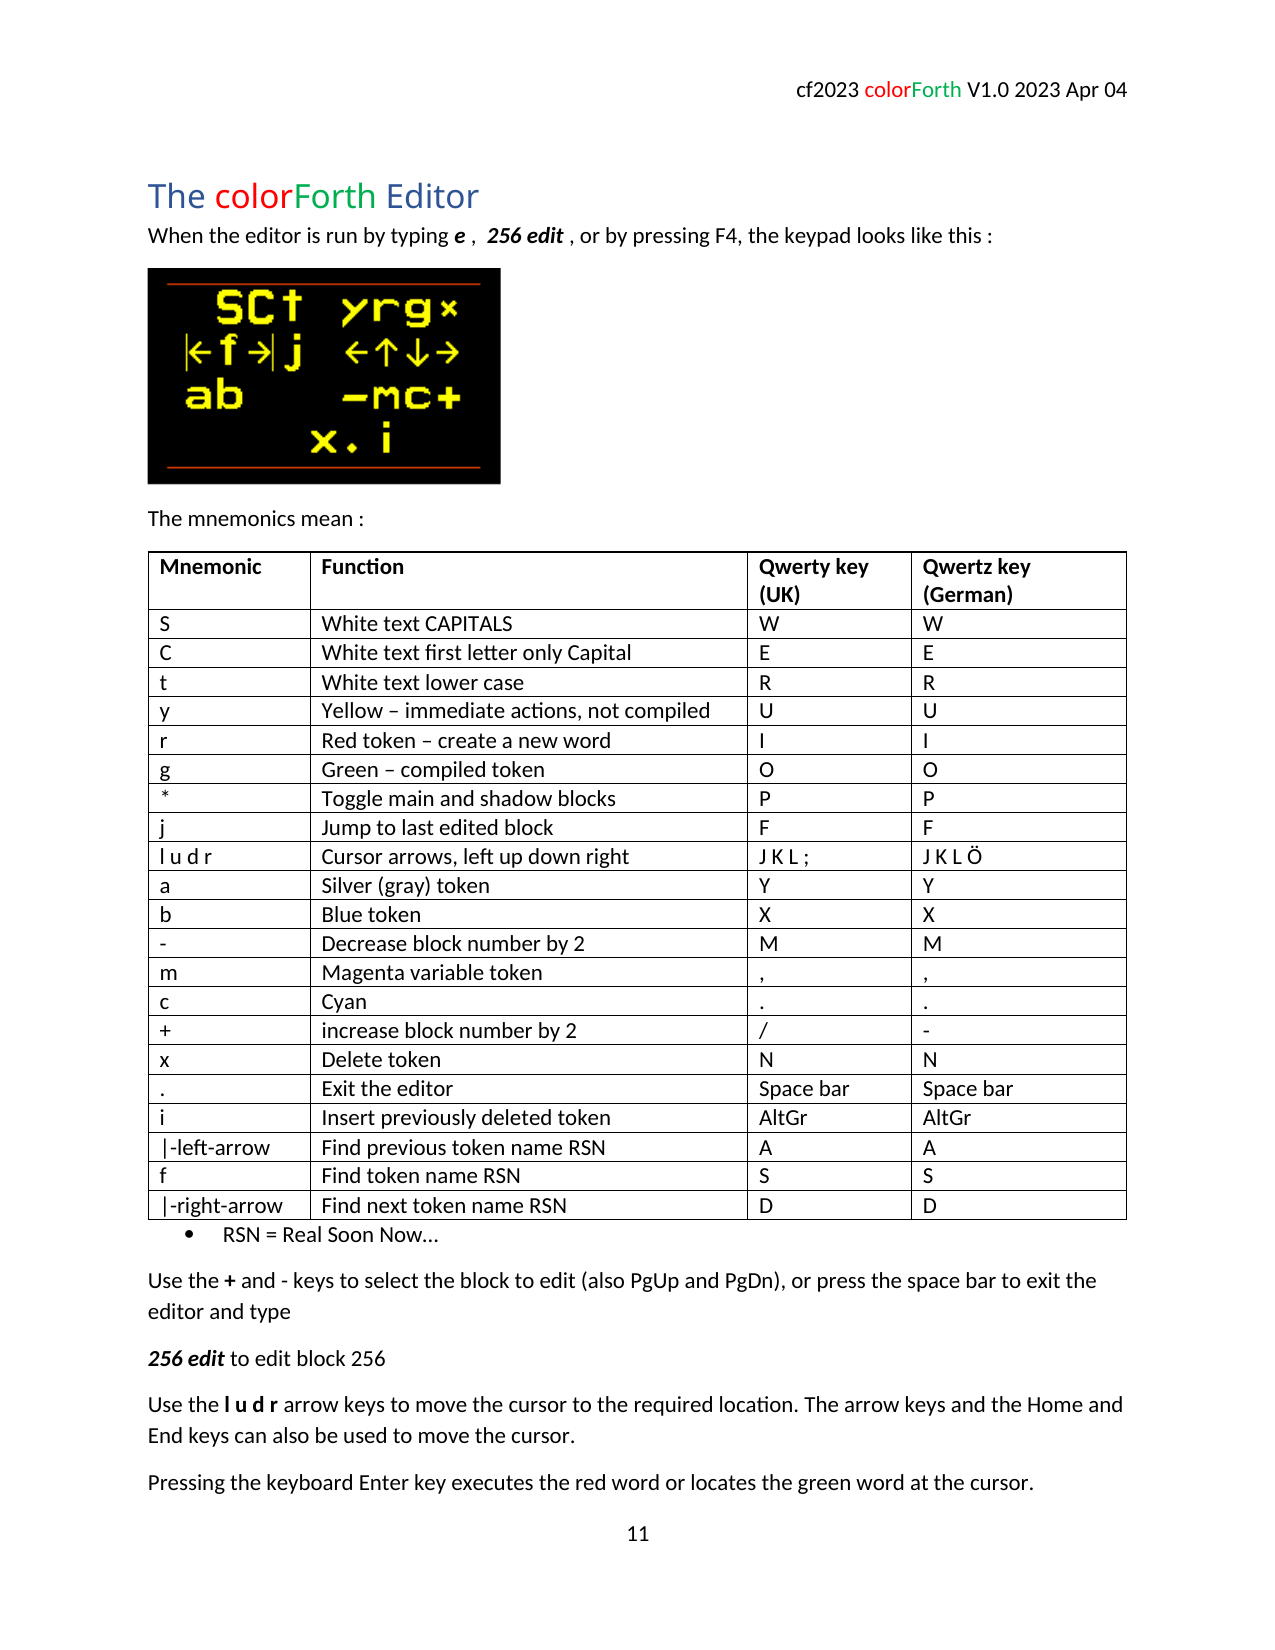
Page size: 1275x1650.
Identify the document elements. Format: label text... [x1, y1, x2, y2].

text Use the + and - keys to select the block to edit (also PgUp and PgDn), or press the space bar to exit the editor and type [148, 1267, 1127, 1325]
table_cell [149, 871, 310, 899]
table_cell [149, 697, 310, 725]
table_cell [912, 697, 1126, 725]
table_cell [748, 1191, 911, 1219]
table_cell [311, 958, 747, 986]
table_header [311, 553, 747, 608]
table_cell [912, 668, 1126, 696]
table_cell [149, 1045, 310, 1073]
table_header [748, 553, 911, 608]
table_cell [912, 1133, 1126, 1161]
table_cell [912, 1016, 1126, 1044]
text 256 edit to edit block 256 [148, 1344, 1127, 1372]
picture [147, 268, 501, 486]
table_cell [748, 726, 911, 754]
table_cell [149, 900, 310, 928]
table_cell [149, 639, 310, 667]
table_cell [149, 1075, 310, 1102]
text Use the l u d r arrow keys to move the cursor to the required location. The arrow keys and the Home and End keys can also be used to move the cursor. [148, 1391, 1127, 1449]
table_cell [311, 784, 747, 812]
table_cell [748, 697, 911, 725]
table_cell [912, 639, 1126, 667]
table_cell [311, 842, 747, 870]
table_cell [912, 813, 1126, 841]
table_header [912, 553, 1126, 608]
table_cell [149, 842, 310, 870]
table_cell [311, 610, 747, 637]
text The mnemonics mean : [148, 504, 1127, 532]
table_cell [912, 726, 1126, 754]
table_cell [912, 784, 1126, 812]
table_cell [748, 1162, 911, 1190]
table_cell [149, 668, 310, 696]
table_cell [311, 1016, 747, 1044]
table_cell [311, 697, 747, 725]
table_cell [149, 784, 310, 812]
text When the editor is run by typing e , 256 edit , or by pressing F4, the keypad looks like this : [148, 222, 1127, 249]
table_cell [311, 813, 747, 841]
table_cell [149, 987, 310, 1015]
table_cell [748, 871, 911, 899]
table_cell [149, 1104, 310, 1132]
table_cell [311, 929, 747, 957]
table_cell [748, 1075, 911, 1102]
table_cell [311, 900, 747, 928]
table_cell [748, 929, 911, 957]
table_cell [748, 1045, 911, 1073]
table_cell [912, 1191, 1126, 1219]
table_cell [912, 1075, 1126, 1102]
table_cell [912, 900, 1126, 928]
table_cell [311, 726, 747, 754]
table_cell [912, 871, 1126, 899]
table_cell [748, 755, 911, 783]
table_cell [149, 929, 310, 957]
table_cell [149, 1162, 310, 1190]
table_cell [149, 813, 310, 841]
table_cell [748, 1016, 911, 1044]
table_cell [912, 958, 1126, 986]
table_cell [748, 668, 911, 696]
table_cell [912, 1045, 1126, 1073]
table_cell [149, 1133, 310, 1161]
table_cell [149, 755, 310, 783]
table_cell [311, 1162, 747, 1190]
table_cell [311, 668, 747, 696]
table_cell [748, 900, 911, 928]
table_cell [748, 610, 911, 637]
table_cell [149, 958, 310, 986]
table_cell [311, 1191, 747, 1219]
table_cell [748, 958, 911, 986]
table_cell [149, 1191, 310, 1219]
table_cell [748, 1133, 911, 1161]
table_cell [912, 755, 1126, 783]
list RSN = Real Soon Now… [185, 1220, 1127, 1248]
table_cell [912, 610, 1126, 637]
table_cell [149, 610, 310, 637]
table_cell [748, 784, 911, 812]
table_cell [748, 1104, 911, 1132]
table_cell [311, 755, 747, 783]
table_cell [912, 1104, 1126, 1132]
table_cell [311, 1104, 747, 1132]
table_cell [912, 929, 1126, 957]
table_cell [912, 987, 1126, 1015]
subtitle The colorForth Editor [148, 173, 1127, 218]
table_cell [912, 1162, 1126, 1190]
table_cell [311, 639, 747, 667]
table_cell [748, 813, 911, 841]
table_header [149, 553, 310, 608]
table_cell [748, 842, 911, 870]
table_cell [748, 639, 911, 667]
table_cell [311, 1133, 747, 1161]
text Pressing the keyboard Enter key executes the red word or locates the green word at the cursor. [148, 1468, 1127, 1496]
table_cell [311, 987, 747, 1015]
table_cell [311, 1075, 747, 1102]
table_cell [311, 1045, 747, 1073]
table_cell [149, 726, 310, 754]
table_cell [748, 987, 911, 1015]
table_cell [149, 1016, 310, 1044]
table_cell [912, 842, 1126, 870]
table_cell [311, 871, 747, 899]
